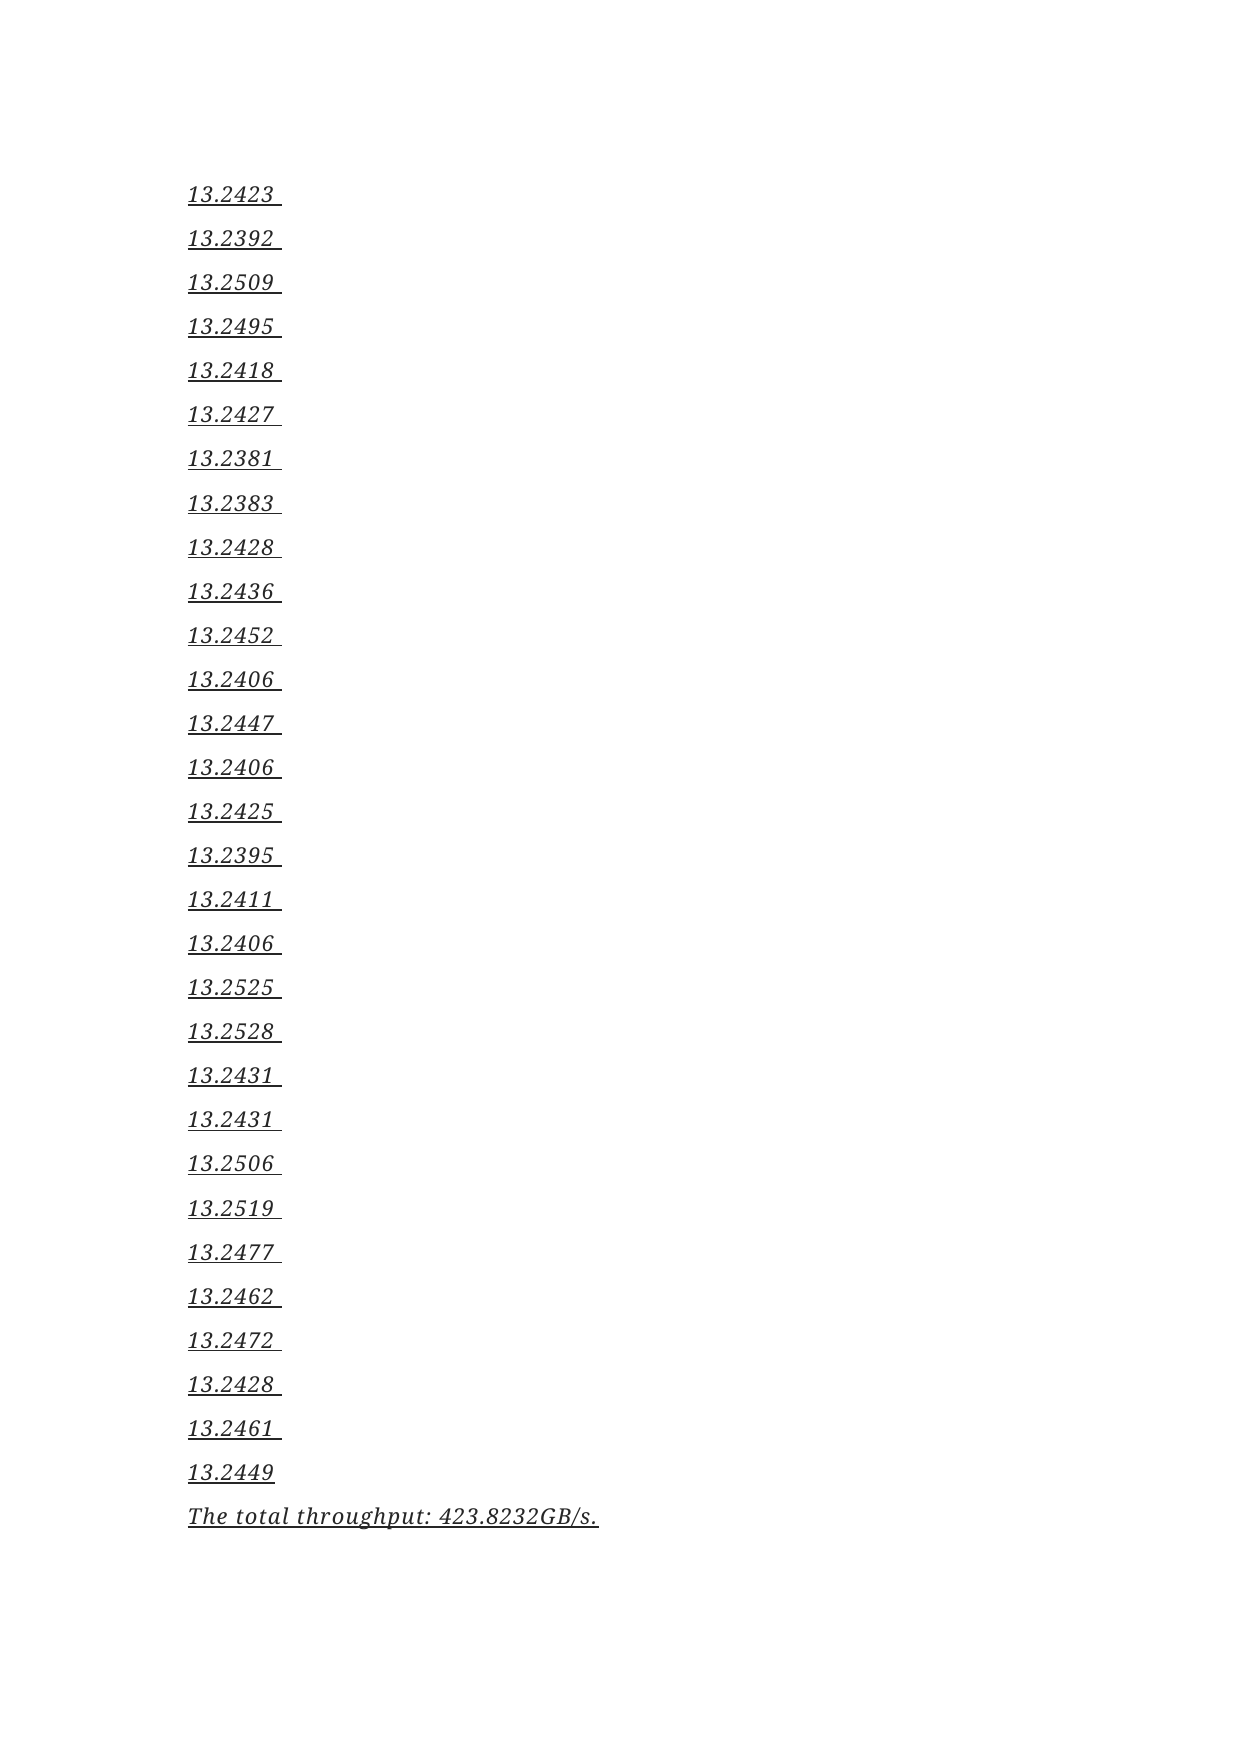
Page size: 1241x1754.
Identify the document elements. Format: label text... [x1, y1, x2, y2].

text 13.2428 [187, 1362, 1053, 1406]
text 13.2509 [187, 260, 1053, 304]
text 13.2449 [187, 1450, 1053, 1494]
text 13.2431 [187, 1097, 1053, 1141]
text 13.2406 [187, 745, 1053, 789]
text 13.2425 [187, 789, 1053, 833]
text 13.2447 [187, 701, 1053, 745]
text 13.2528 [187, 1009, 1053, 1053]
text 13.2428 [187, 524, 1053, 568]
text 13.2462 [187, 1273, 1053, 1318]
text 13.2472 [187, 1318, 1053, 1362]
text 13.2411 [187, 877, 1053, 921]
text 13.2406 [187, 657, 1053, 701]
text 13.2381 [187, 436, 1053, 480]
text 13.2418 [187, 348, 1053, 392]
text 13.2461 [187, 1406, 1053, 1450]
text 13.2525 [187, 965, 1053, 1009]
text The total throughput: 423.8232GB/s. [187, 1494, 1053, 1538]
text 13.2427 [187, 392, 1053, 436]
text 13.2423 [187, 172, 1053, 216]
text 13.2506 [187, 1141, 1053, 1185]
text 13.2392 [187, 216, 1053, 260]
text 13.2477 [187, 1229, 1053, 1273]
text 13.2431 [187, 1053, 1053, 1097]
text 13.2406 [187, 921, 1053, 965]
text 13.2436 [187, 568, 1053, 613]
text 13.2495 [187, 304, 1053, 348]
text 13.2452 [187, 613, 1053, 657]
text 13.2383 [187, 480, 1053, 524]
text 13.2395 [187, 833, 1053, 877]
text 13.2519 [187, 1185, 1053, 1229]
